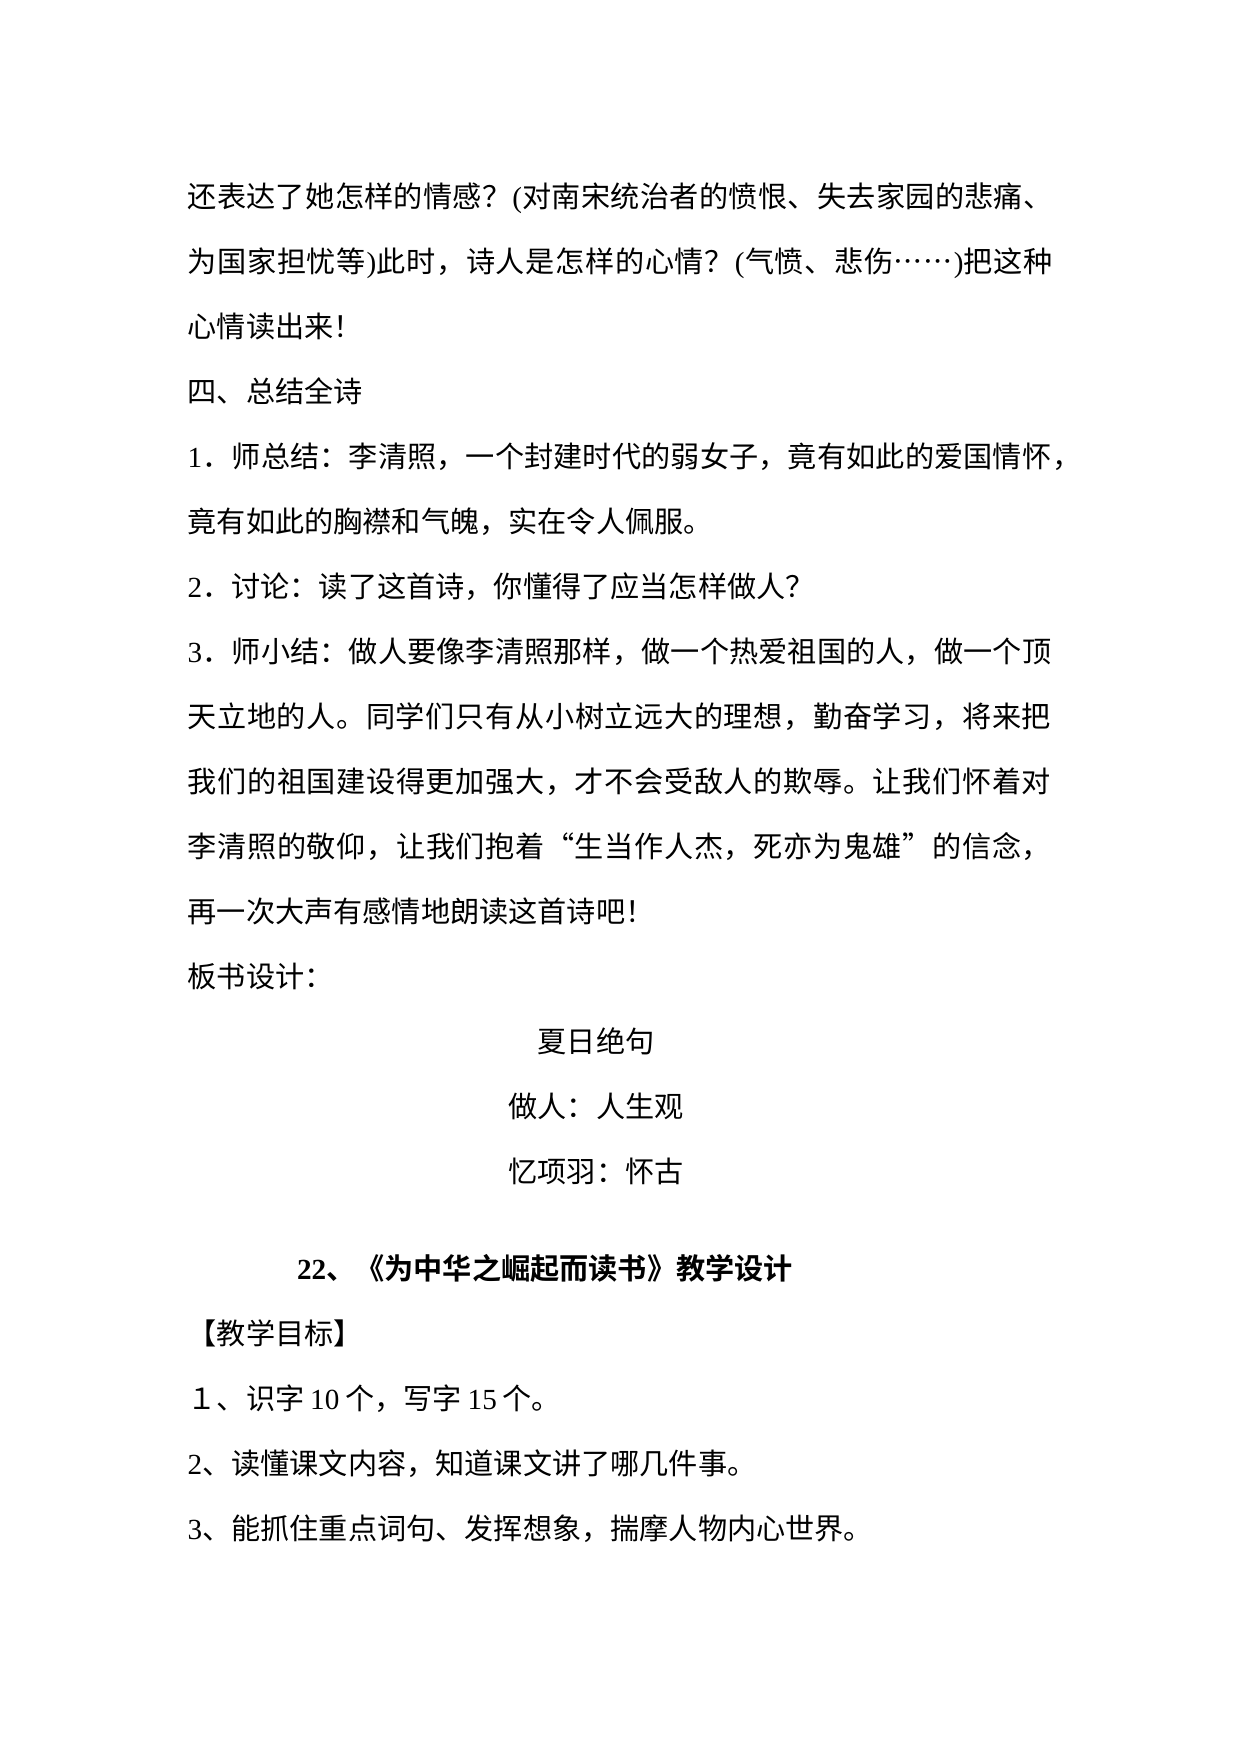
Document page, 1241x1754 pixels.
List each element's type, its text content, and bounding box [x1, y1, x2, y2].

text 1．师总结：李清照，一个封建时代的弱女子，竟有如此的爱国情怀，竟有如此的胸襟和气魄，实在令人佩服。 [187, 422, 1053, 552]
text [187, 162, 1053, 357]
text 板书设计： [187, 942, 1053, 1007]
text 2、读懂课文内容，知道课文讲了哪几件事。 [187, 1429, 1053, 1494]
text １、识字10个，写字15个。 [187, 1364, 1053, 1429]
text 四、总结全诗 [187, 357, 1053, 422]
text 3、能抓住重点词句、发挥想象，揣摩人物内心世界。 [187, 1494, 1053, 1559]
text 【教学目标】 [187, 1299, 1053, 1364]
text 3．师小结：做人要像李清照那样，做一个热爱祖国的人，做一个顶天立地的人。同学们只有从小树立远大的理想，勤奋学习，将来把我们的祖国建设得更加强大，才不会受敌人的欺辱。让我们怀着对李清照的敬仰，让我们抱着“生当作人杰，死亦为鬼雄”的信念，再一次大声有感情地朗读这首诗吧！ [187, 617, 1053, 942]
text 22、《为中华之崛起而读书》教学设计 [187, 1234, 1053, 1299]
text 夏日绝句 [187, 1007, 1053, 1072]
text 做人：人生观 [187, 1072, 1053, 1137]
text 忆项羽：怀古 [187, 1137, 1053, 1202]
text 2．讨论：读了这首诗，你懂得了应当怎样做人？ [187, 552, 1053, 617]
